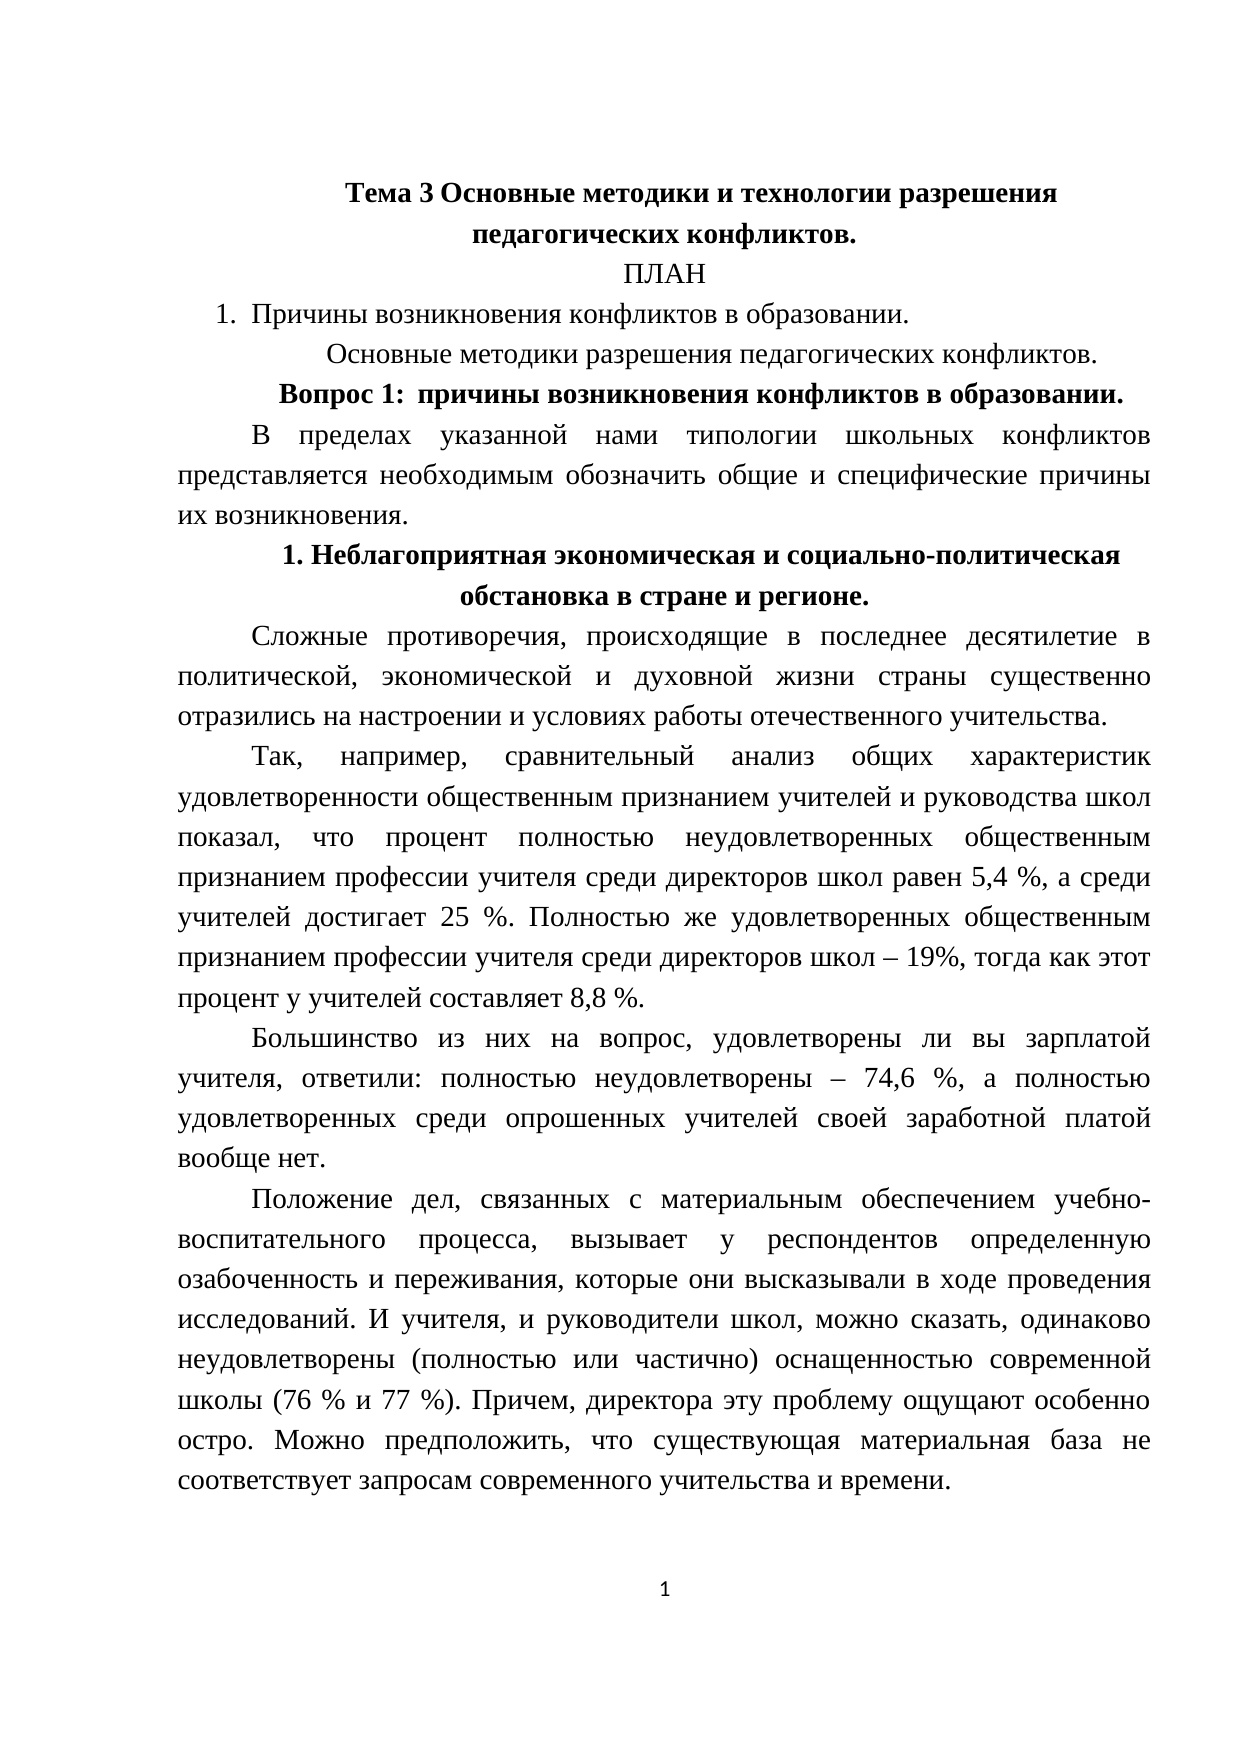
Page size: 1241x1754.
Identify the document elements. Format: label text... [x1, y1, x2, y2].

list Основные методики разрешения педагогических конфликтов. [252, 336, 1152, 370]
text Вопрос 1: причины возникновения конфликтов в образовании. [177, 377, 1152, 410]
text Тема 3 Основные методики и технологии разрешения педагогических конфликтов. [177, 176, 1152, 249]
list Причины возникновения конфликтов в образовании. [215, 296, 1152, 330]
text Так, например, сравнительный анализ общих характеристик удовлетворенности общественным признанием учителей и руководства школ показал, что процент полностью неудовлетворенных общественным признанием профессии учителя среди директоров школ равен 5,4 %, а среди учителей достигает 25 %. Полностью же удовлетворенных общественным признанием профессии учителя среди директоров школ – 19%, тогда как этот процент у учителей составляет 8,8 %. [177, 738, 1152, 1013]
text Большинство из них на вопрос, удовлетворены ли вы зарплатой учителя, ответили: полностью неудовлетворены – 74,6 %, а полностью удовлетворенных среди опрошенных учителей своей заработной платой вообще нет. [177, 1020, 1152, 1174]
text Сложные противоречия, происходящие в последнее десятилетие в политической, экономической и духовной жизни страны существенно отразились на настроении и условиях работы отечественного учительства. [177, 618, 1152, 732]
text В пределах указанной нами типологии школьных конфликтов представляется необходимым обозначить общие и специфические причины их возникновения. [177, 417, 1152, 531]
text ПЛАН [177, 256, 1152, 289]
text 1. Неблагоприятная экономическая и социально-политическая обстановка в стране и регионе. [177, 537, 1152, 611]
text Положение дел, связанных с материальным обеспечением учебно-воспитательного процесса, вызывает у респондентов определенную озабоченность и переживания, которые они высказывали в ходе проведения исследований. И учителя, и руководители школ, можно сказать, одинаково неудовлетворены (полностью или частично) оснащенностью современной школы (76 % и 77 %). Причем, директора эту проблему ощущают особенно остро. Можно предположить, что существующая материальная база не соответствует запросам современного учительства и времени. [177, 1181, 1152, 1496]
